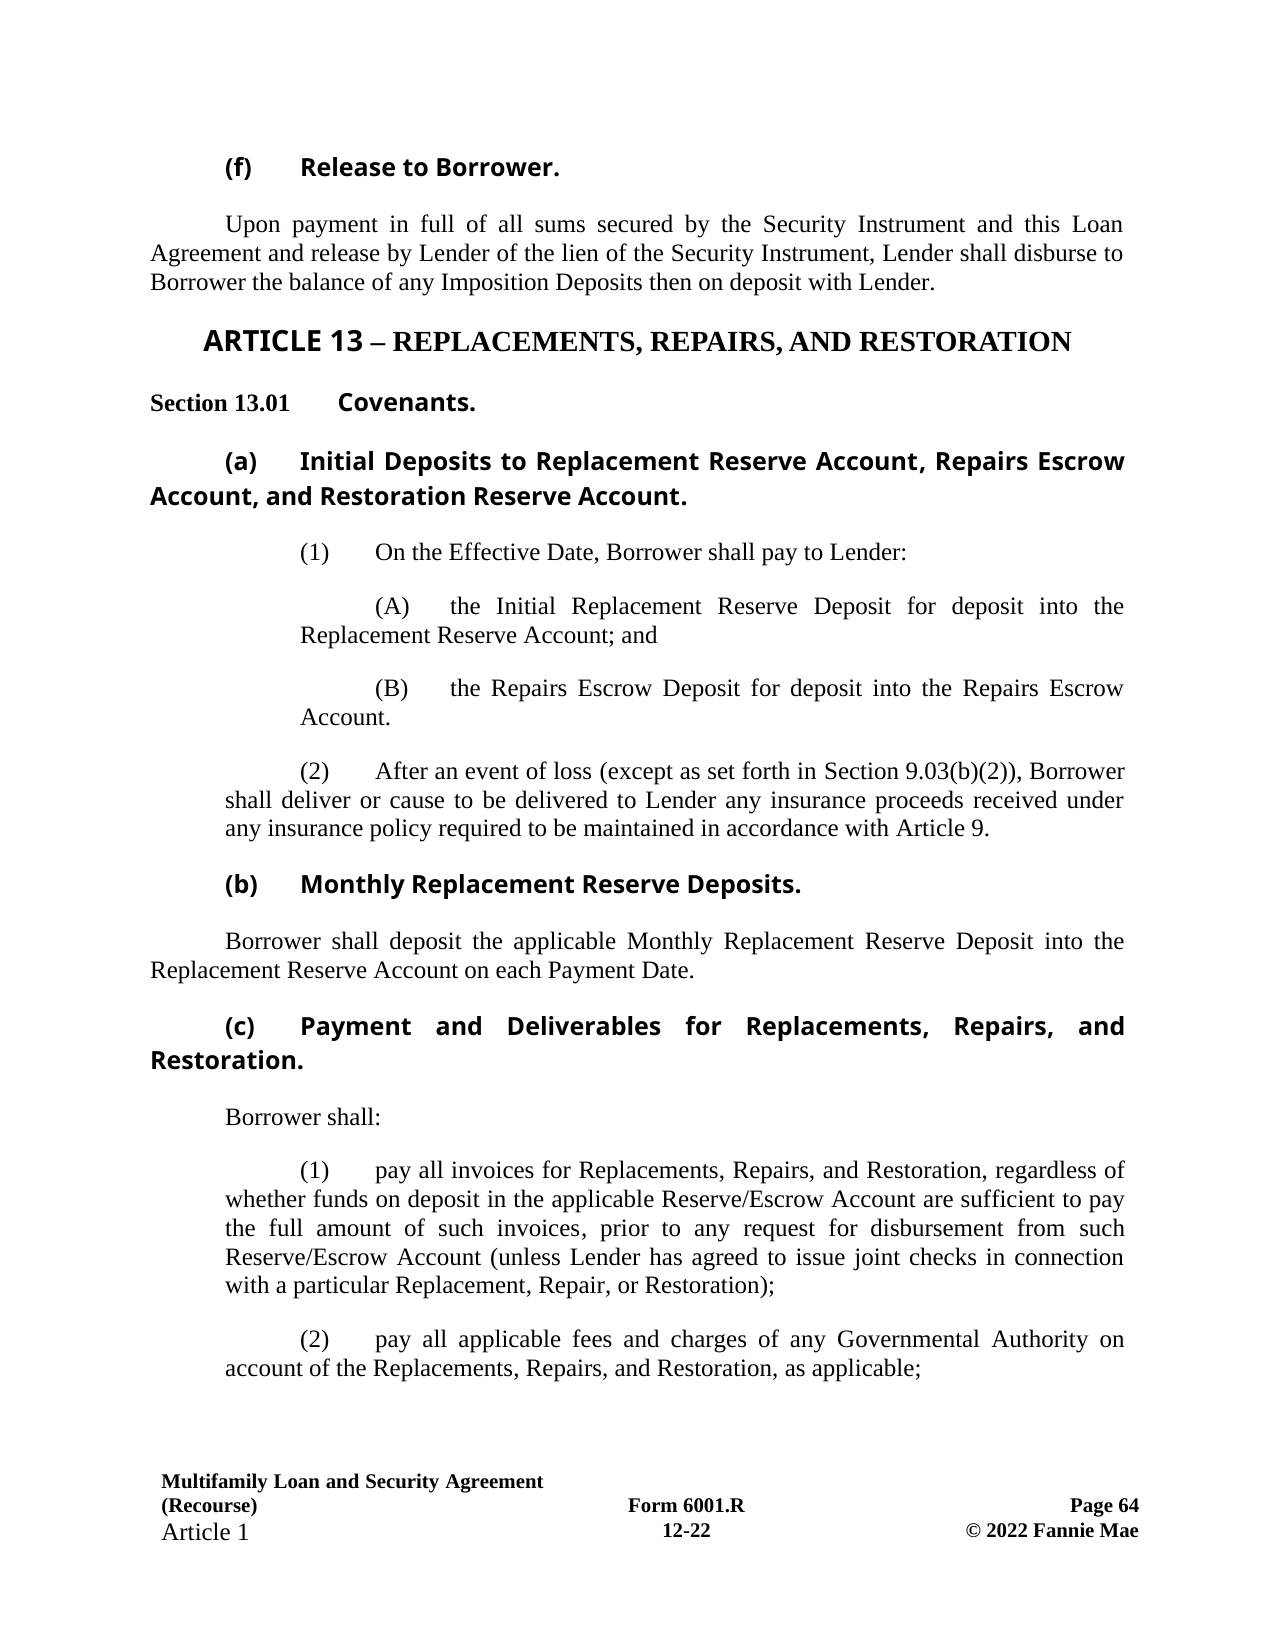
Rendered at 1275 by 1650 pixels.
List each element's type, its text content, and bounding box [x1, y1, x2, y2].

subtitle – REPLACEMENTS, REPAIRS, AND RESTORATION [150, 320, 1125, 360]
text Borrower shall deposit the applicable Monthly Replacement Reserve Deposit into the Replacement Reserve Account on each Payment Date. [150, 926, 1125, 984]
text Borrower shall: [150, 1102, 1125, 1131]
subtitle the Repairs Escrow Deposit for deposit into the Repairs Escrow Account. [300, 673, 1125, 731]
subtitle After an event of loss (except as set forth in Section 9.03(b)(2)), Borrower shall deliver or cause to be delivered to Lender any insurance proceeds received under any insurance policy required to be maintained in accordance with Article 9. [225, 756, 1125, 842]
subtitle the Initial Replacement Reserve Deposit for deposit into the Replacement Reserve Account; and [300, 591, 1125, 648]
subtitle On the Effective Date, Borrower shall pay to Lender: [225, 537, 1125, 566]
subtitle pay all invoices for Replacements, Repairs, and Restoration, regardless of whether funds on deposit in the applicable Reserve/Escrow Account are sufficient to pay the full amount of such invoices, prior to any request for disbursement from such Reserve/Escrow Account (unless Lender has agreed to issue joint checks in connection with a particular Replacement, Repair, or Restoration); [225, 1156, 1125, 1299]
subtitle Release to Borrower. [150, 150, 1125, 184]
subtitle Payment and Deliverables for Replacements, Repairs, and Restoration. [150, 1009, 1125, 1077]
subtitle Initial Deposits to Replacement Reserve Account, Repairs Escrow Account, and Restoration Reserve Account. [150, 444, 1125, 512]
text Upon payment in full of all sums secured by the Security Instrument and this Loan Agreement and release by Lender of the lien of the Security Instrument, Lender shall disburse to Borrower the balance of any Imposition Deposits then on deposit with Lender. [150, 209, 1125, 295]
subtitle Monthly Replacement Reserve Deposits. [150, 867, 1125, 901]
subtitle pay all applicable fees and charges of any Governmental Authority on account of the Replacements, Repairs, and Restoration, as applicable; [225, 1324, 1125, 1382]
subtitle Covenants. [150, 385, 1125, 419]
